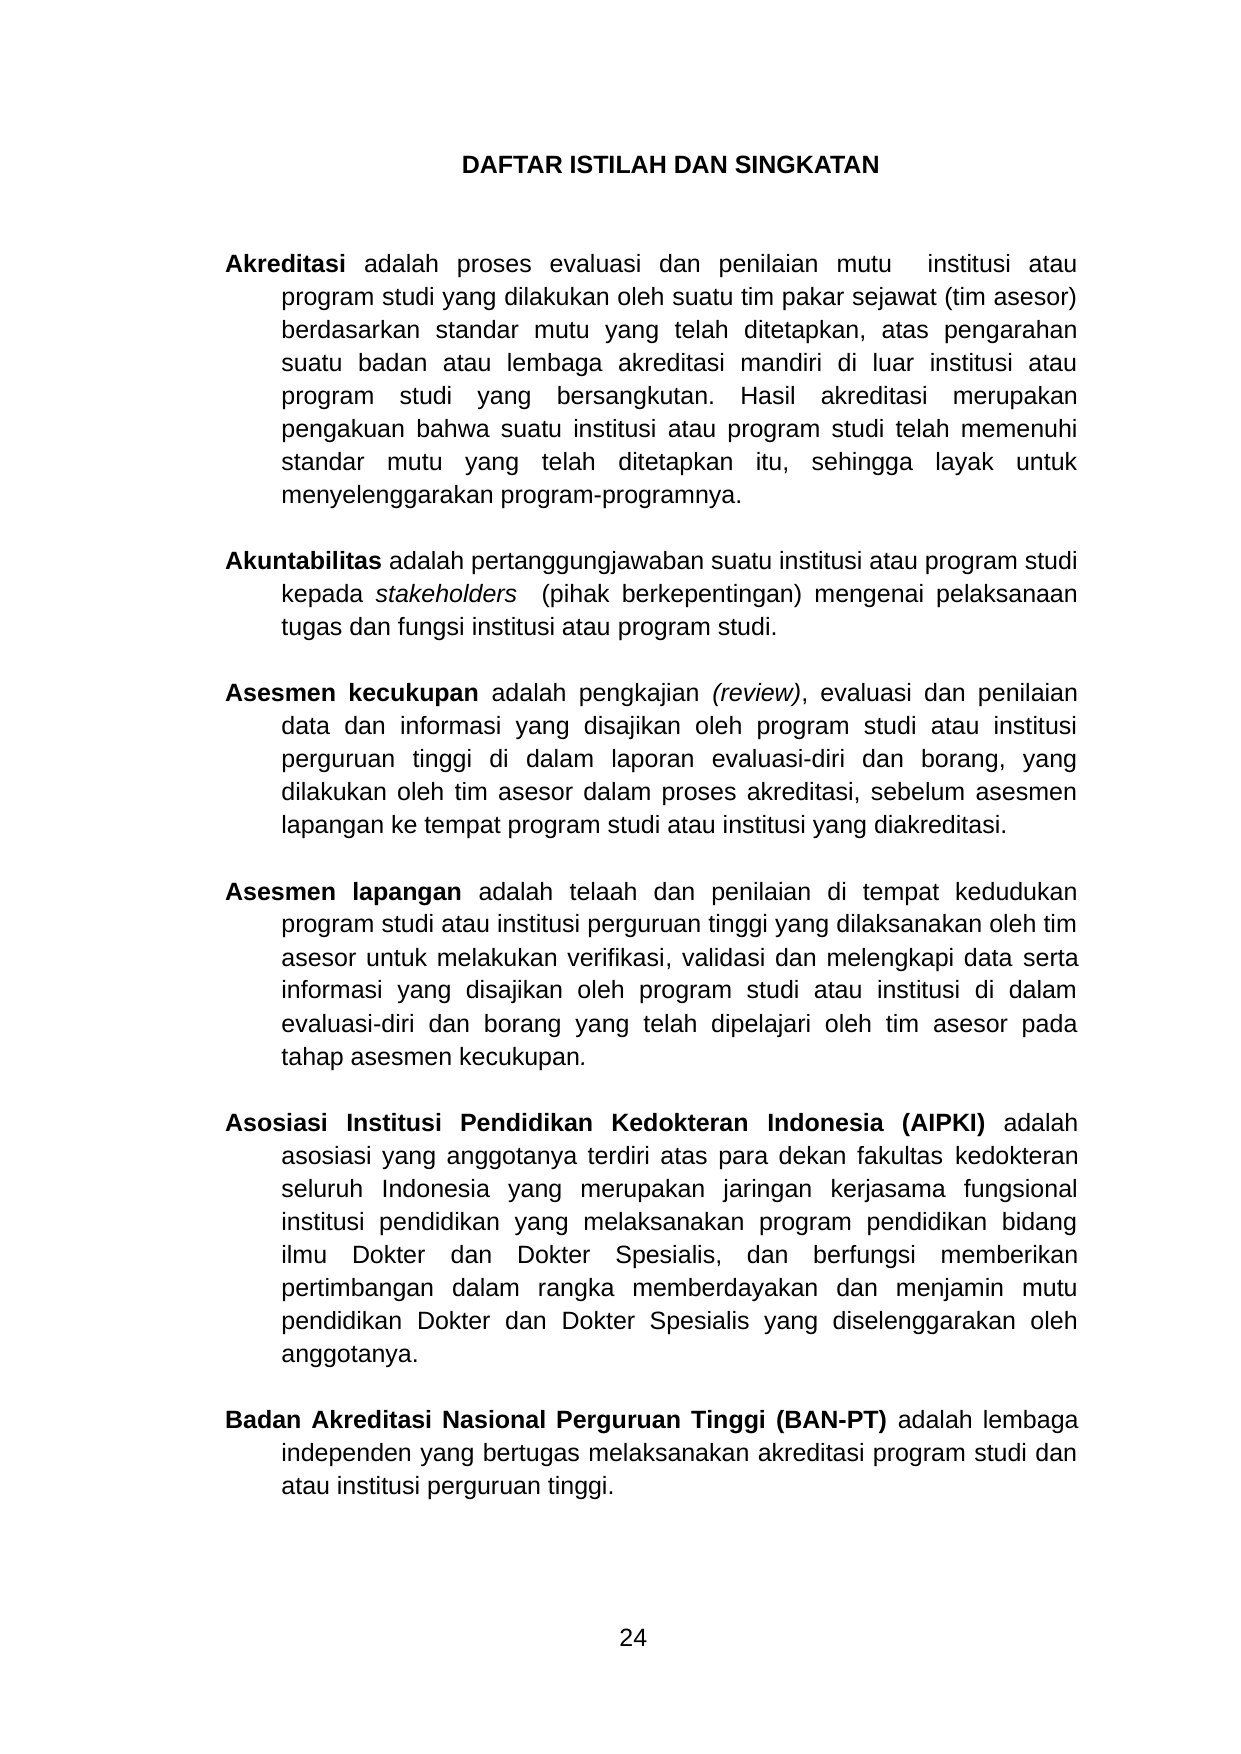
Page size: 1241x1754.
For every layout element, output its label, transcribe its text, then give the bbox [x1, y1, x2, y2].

text Asesmen lapangan adalah telaah dan penilaian di tempat kedudukan program studi atau institusi perguruan tinggi yang dilaksanakan oleh tim asesor untuk melakukan verifikasi, validasi dan melengkapi data serta informasi yang disajikan oleh program studi atau institusi di dalam evaluasi-diri dan borang yang telah dipelajari oleh tim asesor pada tahap asesmen kecukupan. [225, 876, 1078, 1070]
text Asosiasi Institusi Pendidikan Kedokteran Indonesia (AIPKI) adalah asosiasi yang anggotanya terdiri atas para dekan fakultas kedokteran seluruh Indonesia yang merupakan jaringan kerjasama fungsional institusi pendidikan yang melaksanakan program pendidikan bidang ilmu Dokter dan Dokter Spesialis, dan berfungsi memberikan pertimbangan dalam rangka memberdayakan dan menjamin mutu pendidikan Dokter dan Dokter Spesialis yang diselenggarakan oleh anggotanya. [225, 1108, 1078, 1367]
text Badan Akreditasi Nasional Perguruan Tinggi (BAN-PT) adalah lembaga independen yang bertugas melaksanakan akreditasi program studi dan atau institusi perguruan tinggi. [225, 1405, 1078, 1499]
text Akuntabilitas adalah pertanggungjawaban suatu institusi atau program studi kepada stakeholders (pihak berkepentingan) mengenai pelaksanaan tugas dan fungsi institusi atau program studi. [225, 546, 1078, 641]
text Asesmen kecukupan adalah pengkajian (review), evaluasi dan penilaian data dan informasi yang disajikan oleh program studi atau institusi perguruan tinggi di dalam laporan evaluasi-diri dan borang, yang dilakukan oleh tim asesor dalam proses akreditasi, sebelum asesmen lapangan ke tempat program studi atau institusi yang diakreditasi. [225, 678, 1078, 839]
text Akreditasi adalah proses evaluasi dan penilaian mutu institusi atau program studi yang dilakukan oleh suatu tim pakar sejawat (tim asesor) berdasarkan standar mutu yang telah ditetapkan, atas pengarahan suatu badan atau lembaga akreditasi mandiri di luar institusi atau program studi yang bersangkutan. Hasil akreditasi merupakan pengakuan bahwa suatu institusi atau program studi telah memenuhi standar mutu yang telah ditetapkan itu, sehingga layak untuk menyelenggarakan program-programnya. [225, 249, 1078, 509]
subtitle DAFTAR ISTILAH DAN SINGKATAN [187, 150, 1078, 179]
